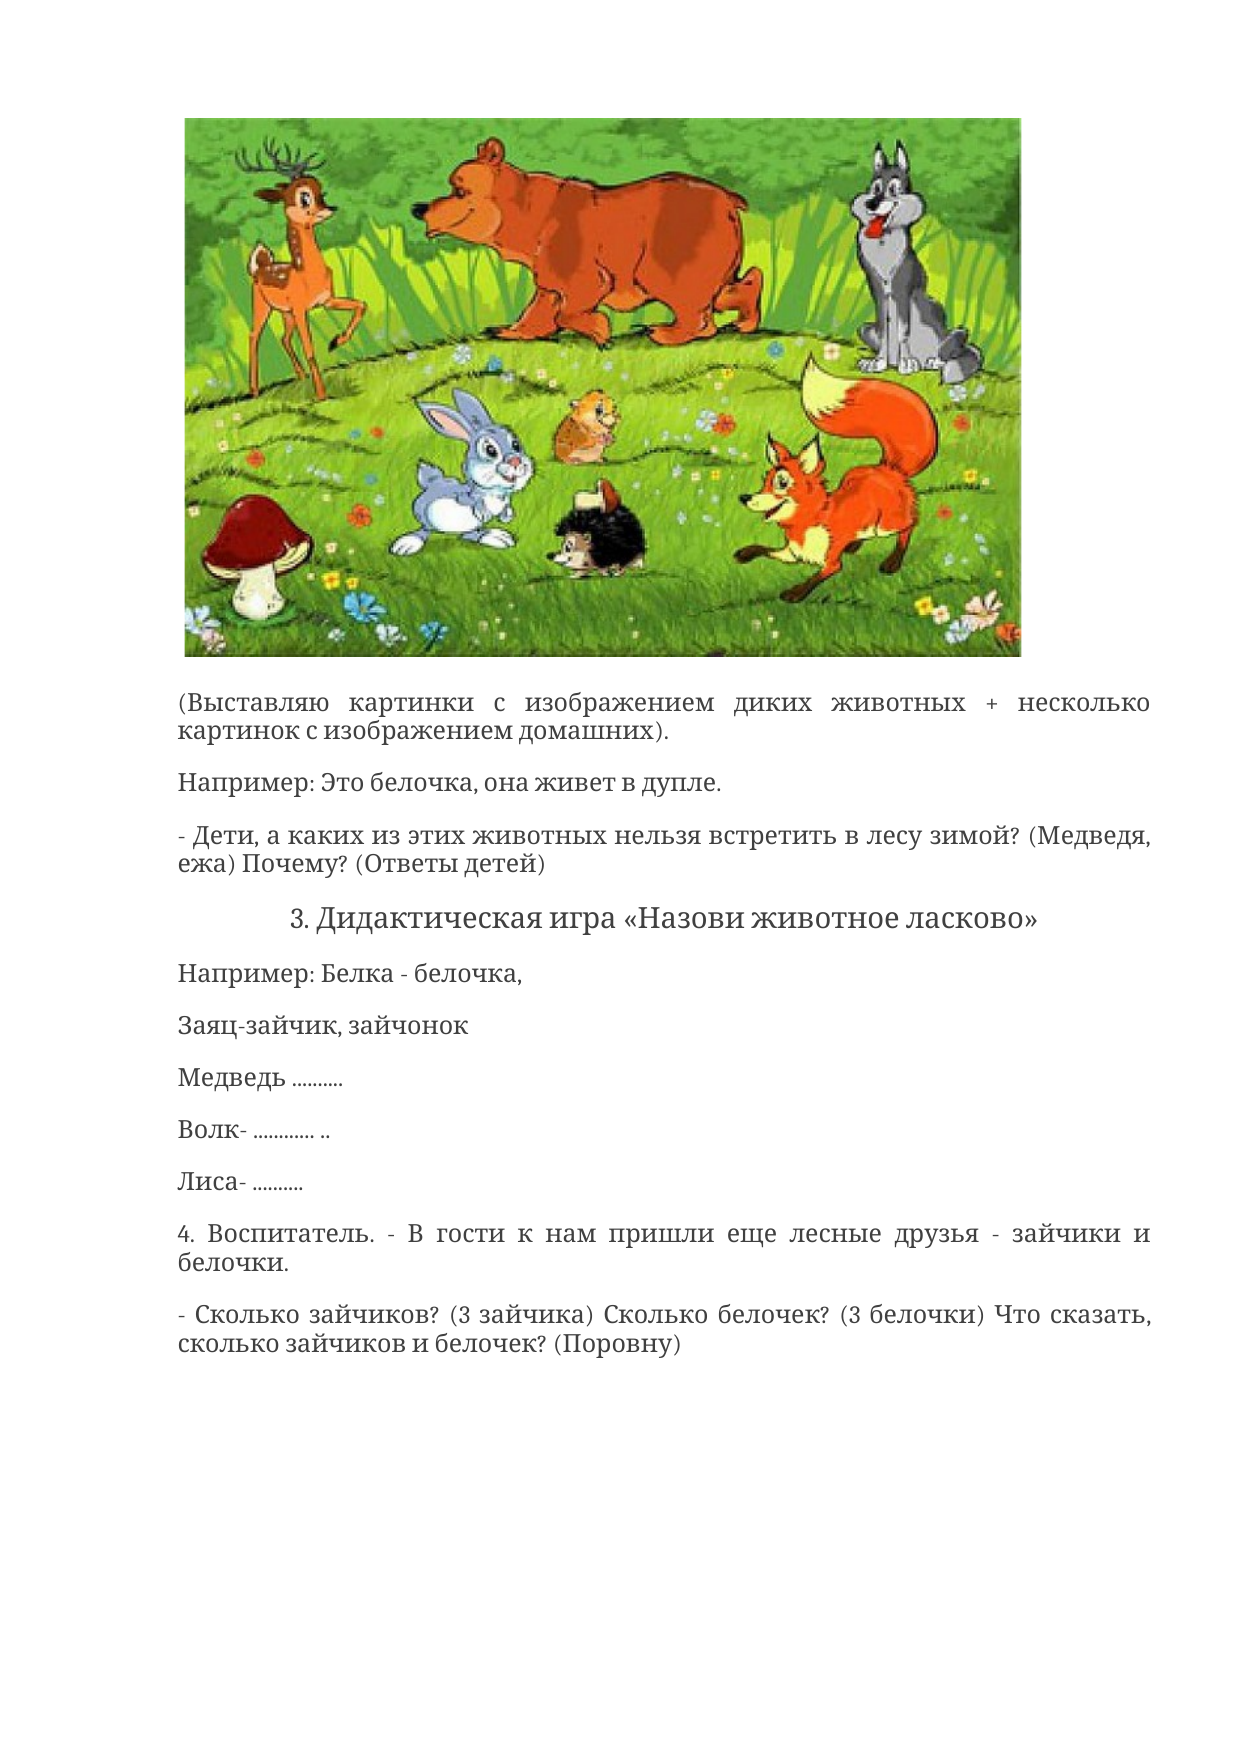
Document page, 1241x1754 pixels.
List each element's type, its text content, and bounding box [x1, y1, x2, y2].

text Например: Белка - белочка, [177, 959, 1152, 988]
picture [184, 118, 1022, 657]
text (Выставляю картинки с изображением диких животных + несколько картинок с изображением домашних). [177, 688, 1152, 746]
text Волк- ............ .. [177, 1116, 1152, 1145]
text Например: Это белочка, она живет в дупле. [177, 769, 1152, 798]
text Лиса- .......... [177, 1168, 1152, 1197]
text - Сколько зайчиков? (3 зайчика) Сколько белочек? (3 белочки) Что сказать, сколько зайчиков и белочек? (Поровну) [177, 1301, 1152, 1359]
text - Дети, а каких из этих животных нельзя встретить в лесу зимой? (Медведя, ежа) Почему? (Ответы детей) [177, 822, 1152, 879]
text 3. Дидактическая игра «Назови животное ласково» [177, 902, 1152, 936]
text Медведь .......... [177, 1064, 1152, 1093]
text Заяц-зайчик, зайчонок [177, 1012, 1152, 1040]
text 4. Воспитатель. - В гости к нам пришли еще лесные друзья - зайчики и белочки. [177, 1220, 1152, 1278]
